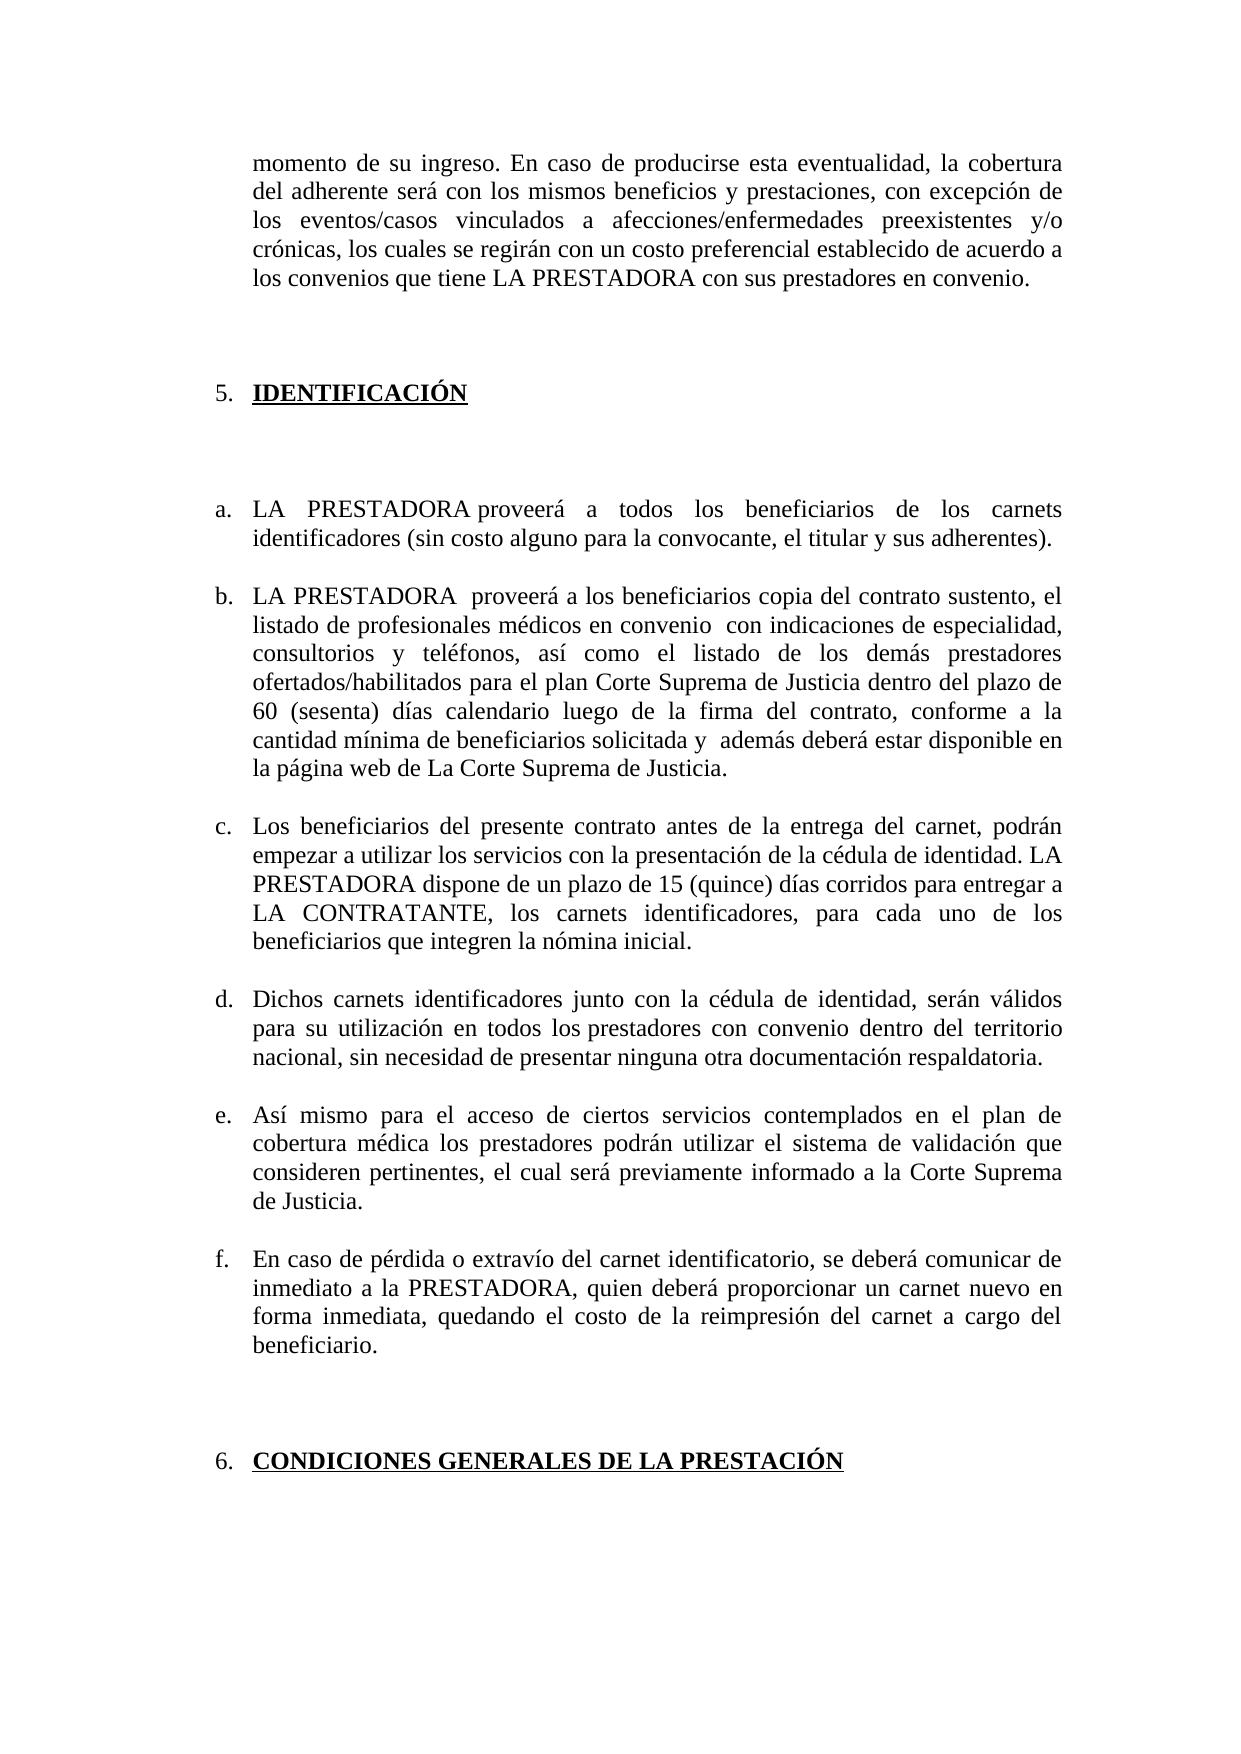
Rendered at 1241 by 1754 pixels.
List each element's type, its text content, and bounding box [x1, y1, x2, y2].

list Dichos carnets identificadores junto con la cédula de identidad, serán válidos para su utilización en todos los prestadores con convenio dentro del territorio nacional, sin necesidad de presentar ninguna otra documentación respaldatoria. [215, 984, 1063, 1071]
list En caso de pérdida o extravío del carnet identificatorio, se deberá comunicar de inmediato a la PRESTADORA, quien deberá proporcionar un carnet nuevo en forma inmediata, quedando el costo de la reimpresión del carnet a cargo del beneficiario. [215, 1244, 1063, 1359]
list IDENTIFICACIÓN [215, 378, 1063, 407]
list LA PRESTADORA proveerá a los beneficiarios copia del contrato sustento, el listado de profesionales médicos en convenio con indicaciones de especialidad, consultorios y teléfonos, así como el listado de los demás prestadores ofertados/habilitados para el plan Corte Suprema de Justicia dentro del plazo de 60 (sesenta) días calendario luego de la firma del contrato, conforme a la cantidad mínima de beneficiarios solicitada y además deberá estar disponible en la página web de La Corte Suprema de Justicia. [215, 581, 1063, 782]
list Así mismo para el acceso de ciertos servicios contemplados en el plan de cobertura médica los prestadores podrán utilizar el sistema de validación que consideren pertinentes, el cual será previamente informado a la Corte Suprema de Justicia. [215, 1100, 1063, 1215]
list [215, 148, 1063, 291]
list Los beneficiarios del presente contrato antes de la entrega del carnet, podrán empezar a utilizar los servicios con la presentación de la cédula de identidad. LA PRESTADORA dispone de un plazo de 15 (quince) días corridos para entregar a LA CONTRATANTE, los carnets identificadores, para cada uno de los beneficiarios que integren la nómina inicial. [215, 811, 1063, 955]
list LA PRESTADORA proveerá a todos los beneficiarios de los carnets identificadores (sin costo alguno para la convocante, el titular y sus adherentes). [215, 494, 1063, 552]
list CONDICIONES GENERALES DE LA PRESTACIÓN [215, 1446, 1063, 1475]
